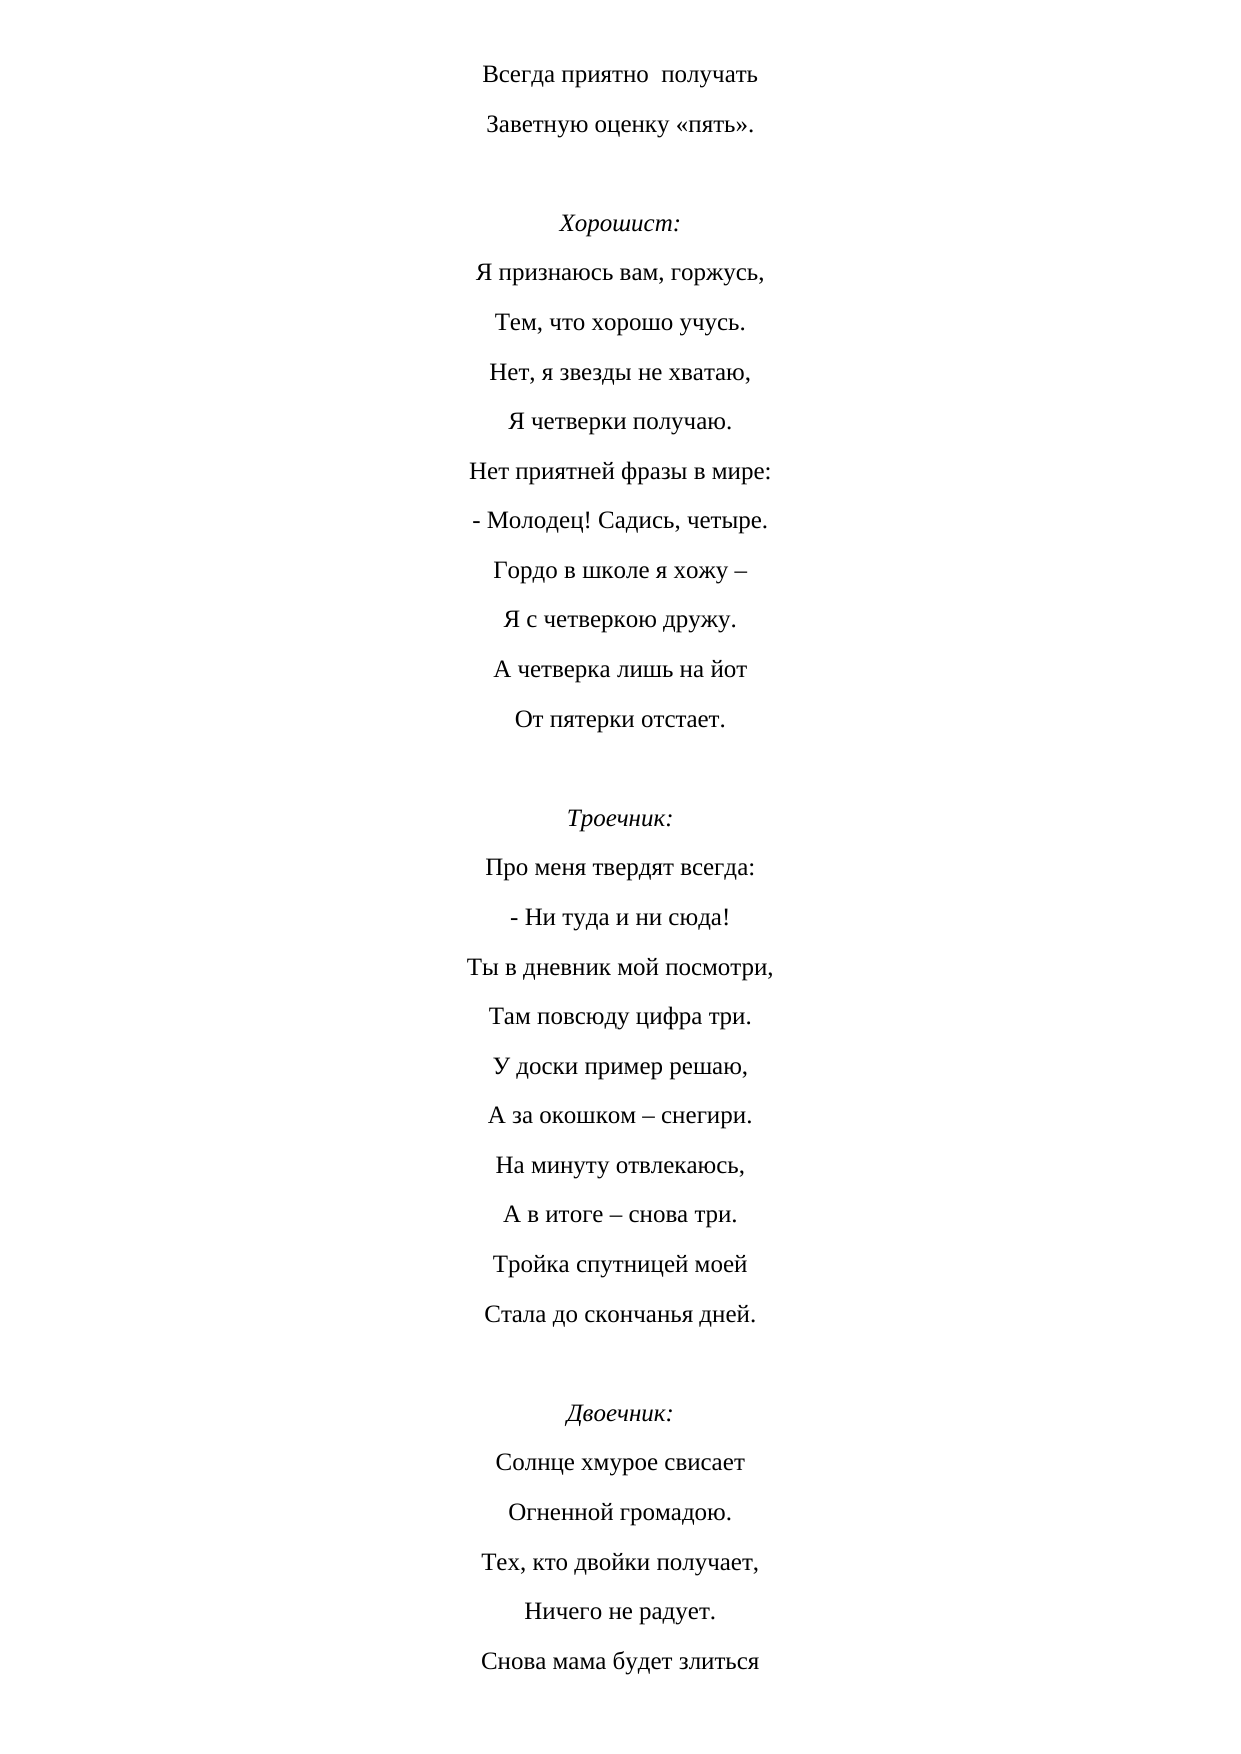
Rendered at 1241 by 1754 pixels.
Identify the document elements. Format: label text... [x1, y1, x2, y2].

text Тем, что хорошо учусь. [75, 307, 1165, 336]
text Снова мама будет злиться [75, 1646, 1165, 1674]
text Двоечник: [75, 1398, 1165, 1427]
text - Молодец! Садись, четыре. [75, 505, 1165, 534]
text На минуту отвлекаюсь, [75, 1150, 1165, 1179]
text Солнце хмурое свисает [75, 1447, 1165, 1476]
text Троечник: [75, 803, 1165, 832]
text Ты в дневник мой посмотри, [75, 952, 1165, 980]
text А за окошком – снегири. [75, 1100, 1165, 1129]
text Заветную оценку «пять». [75, 109, 1165, 137]
text Всегда приятно получать [75, 59, 1165, 88]
text От пятерки отстает. [75, 704, 1165, 732]
text Про меня твердят всегда: [75, 852, 1165, 881]
text Ничего не радует. [75, 1596, 1165, 1625]
text Я четверки получаю. [75, 406, 1165, 435]
text Нет приятней фразы в мире: [75, 456, 1165, 484]
text А в итоге – снова три. [75, 1199, 1165, 1228]
text Тройка спутницей моей [75, 1249, 1165, 1278]
text У доски пример решаю, [75, 1051, 1165, 1079]
text Тех, кто двойки получает, [75, 1547, 1165, 1575]
text Гордо в школе я хожу – [75, 555, 1165, 584]
text Стала до скончанья дней. [75, 1299, 1165, 1327]
text Нет, я звезды не хватаю, [75, 357, 1165, 385]
text Там повсюду цифра три. [75, 1001, 1165, 1030]
text А четверка лишь на йот [75, 654, 1165, 683]
text - Ни туда и ни сюда! [75, 902, 1165, 931]
text Я признаюсь вам, горжусь, [75, 257, 1165, 286]
text Хорошист: [75, 208, 1165, 237]
text Я с четверкою дружу. [75, 604, 1165, 633]
text Огненной громадою. [75, 1497, 1165, 1526]
